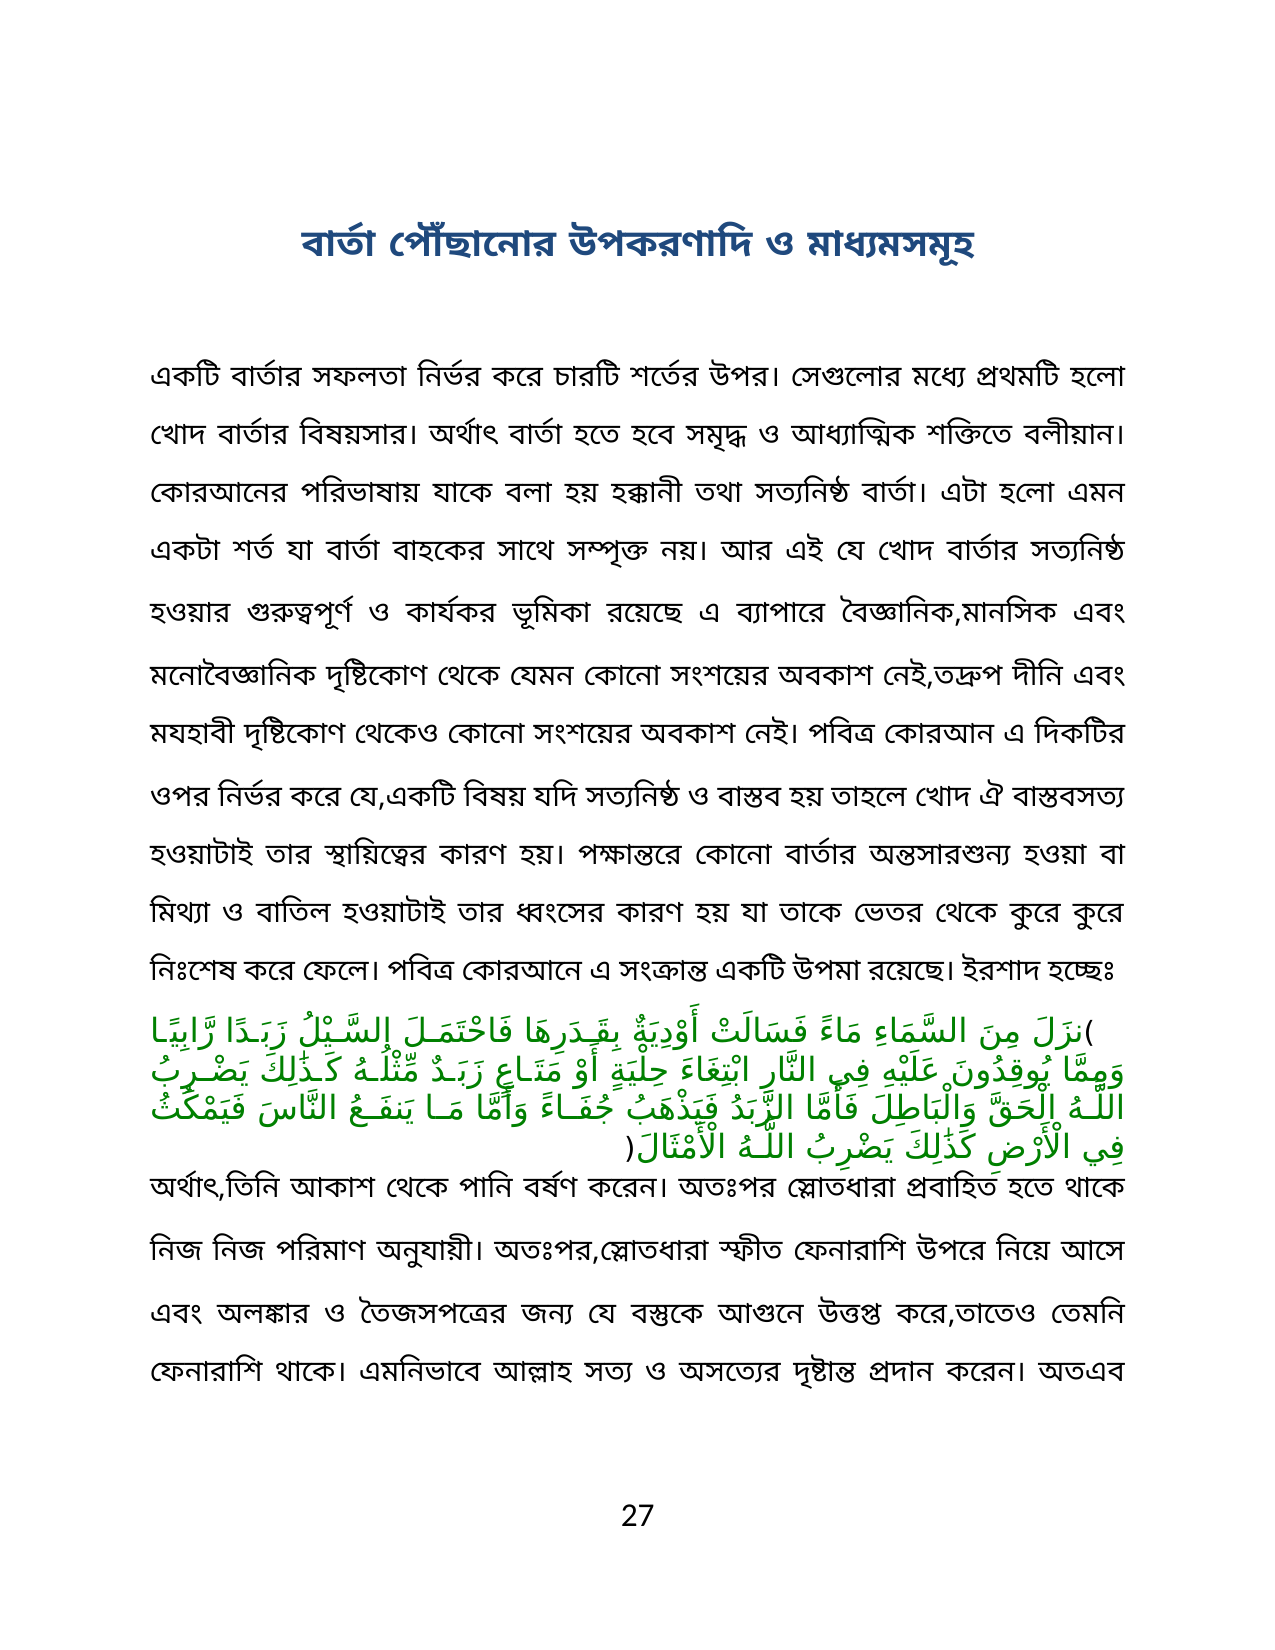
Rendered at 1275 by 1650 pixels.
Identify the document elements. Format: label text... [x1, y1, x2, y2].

subtitle বার্তা পৌঁছানোর উপকরণাদি ও মাধ্যমসমূহ [150, 222, 1125, 266]
text একটি বার্তার সফলতা নির্ভর করে চারটি শর্তের উপর। সেগুলোর মধ্যে প্রথমটি হলো খোদ বার্তার বিষয়সার। অর্থাৎ বার্তা হতে হবে সমৃদ্ধ ও আধ্যাত্মিক শক্তিতে বলীয়ান। কোরআনের পরিভাষায় যাকে বলা হয় হক্কানী তথা সত্যনিষ্ঠ বার্তা। এটা হলো এমন একটা শর্ত যা বার্তা বাহকের সাথে সম্পৃক্ত নয়। আর এই যে খোদ বার্তার সত্যনিষ্ঠ হওয়ার গুরুত্বপূর্ণ ও কার্যকর ভূমিকা রয়েছে এ ব্যাপারে বৈজ্ঞানিক,মানসিক এবং মনোবৈজ্ঞানিক দৃষ্টিকোণ থেকে যেমন কোনো সংশয়ের অবকাশ নেই,তদ্রুপ দীনি এবং মযহাবী দৃষ্টিকোণ থেকেও কোনো সংশয়ের অবকাশ নেই। পবিত্র কোরআন এ দিকটির ওপর নির্ভর করে যে,একটি বিষয় যদি সত্যনিষ্ঠ ও বাস্তব হয় তাহলে খোদ ঐ বাস্তবসত্য হওয়াটাই তার স্থায়িত্বের কারণ হয়। পক্ষান্তরে কোনো বার্তার অন্তসারশুন্য হওয়া বা মিথ্যা ও বাতিল হওয়াটাই তার ধ্বংসের কারণ হয় যা তাকে ভেতর থেকে কুরে কুরে নিঃশেষ করে ফেলে। পবিত্র কোরআনে এ সংক্রান্ত একটি উপমা রয়েছে। ইরশাদ হচ্ছেঃ [150, 359, 1125, 992]
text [150, 1167, 1125, 1393]
text )نزَلَ مِنَ السَّمَاءِ مَاءً فَسَالَتْ أَوْدِيَةٌ بِقَدَرِ‌هَا فَاحْتَمَلَ السَّيْلُ زَبَدًا رَّ‌ابِيًا وَمِمَّا يُوقِدُونَ عَلَيْهِ فِي النَّارِ‌ ابْتِغَاءَ حِلْيَةٍ أَوْ مَتَاعٍ زَبَدٌ مِّثْلُهُ كَذَٰلِكَ يَضْرِ‌بُ اللَّـهُ الْحَقَّ وَالْبَاطِلَ فَأَمَّا الزَّبَدُ فَيَذْهَبُ جُفَاءً وَأَمَّا مَا يَنفَعُ النَّاسَ فَيَمْكُثُ فِي الْأَرْ‌ضِ كَذَٰلِكَ يَضْرِ‌بُ اللَّـهُ الْأَمْثَالَ( [150, 1011, 1125, 1167]
